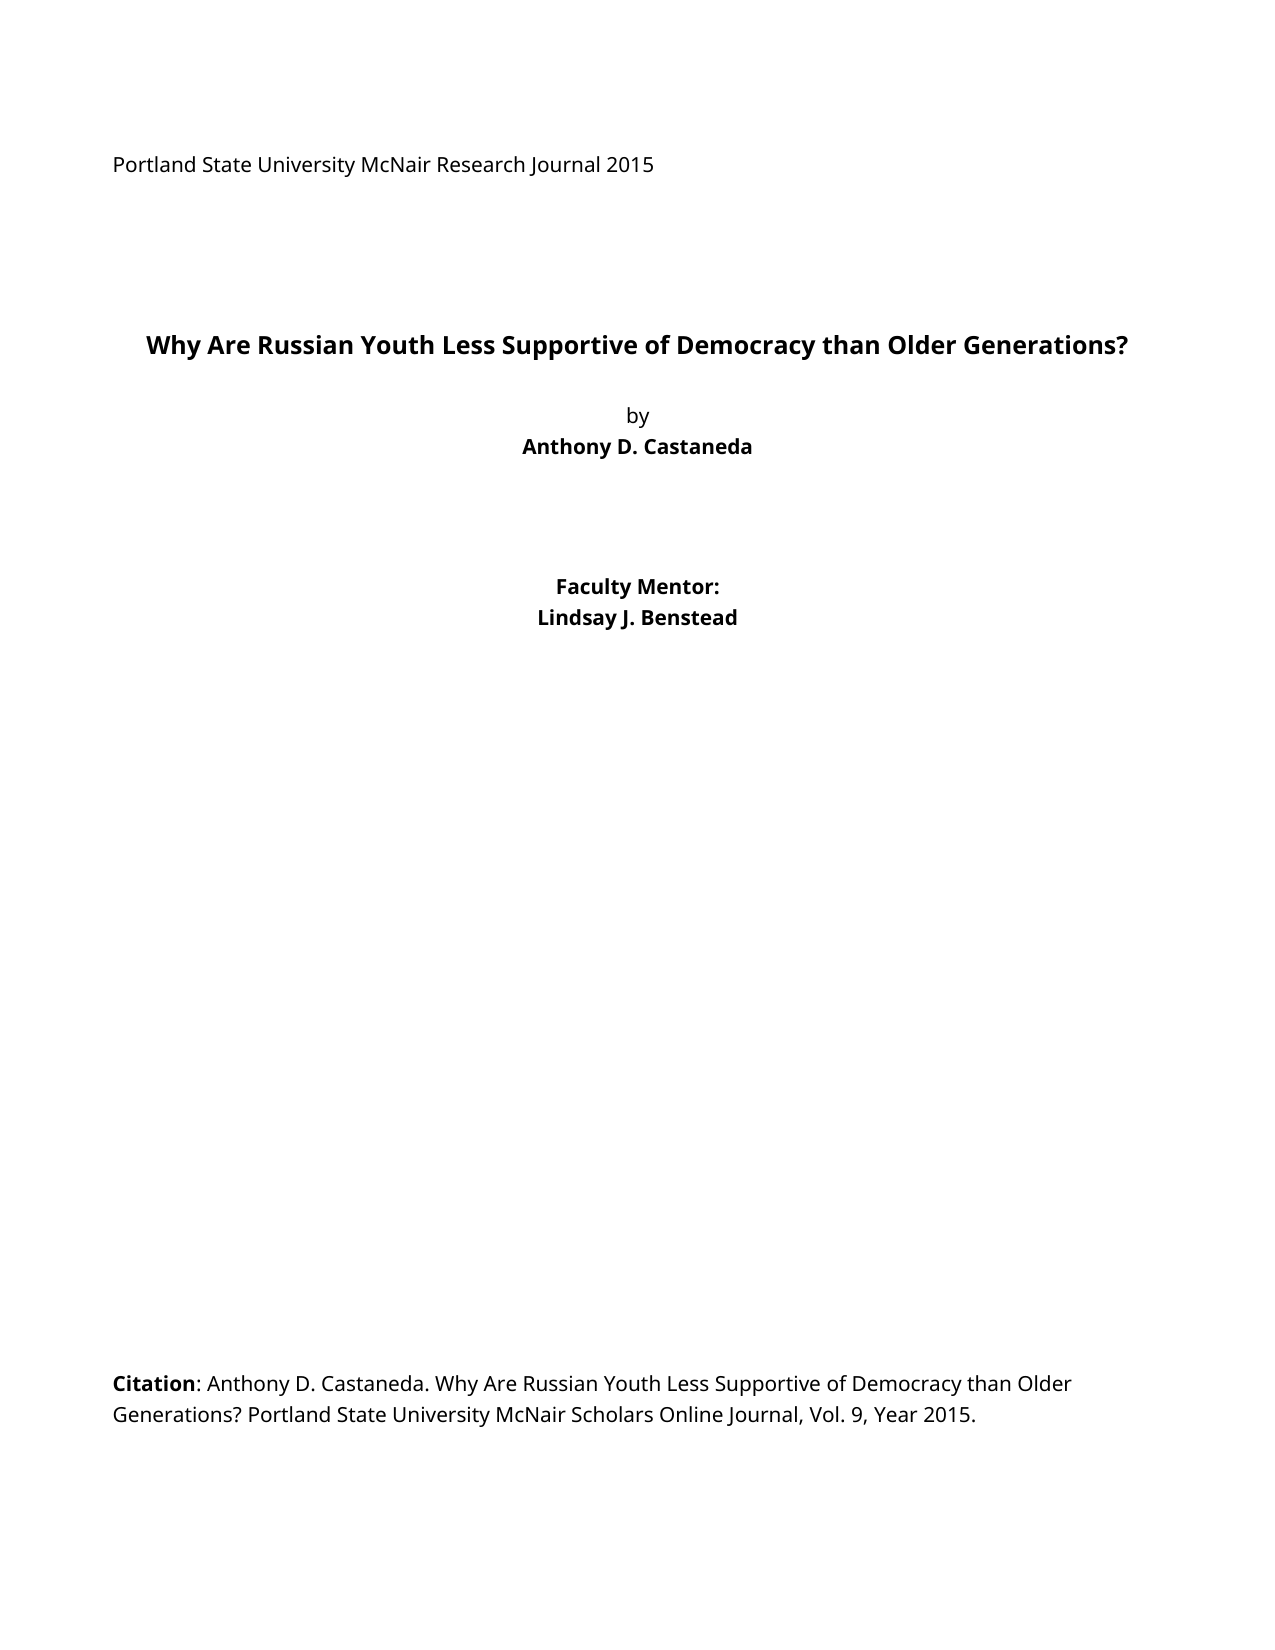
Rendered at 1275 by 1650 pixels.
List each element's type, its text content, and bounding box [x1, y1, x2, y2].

text by [112, 401, 1162, 430]
text Citation: Anthony D. Castaneda. Why Are Russian Youth Less Supportive of Democracy than Older Generations? Portland State University McNair Scholars Online Journal, Vol. 9, Year 2015. [112, 1369, 1162, 1428]
text Faculty Mentor: [112, 572, 1162, 601]
text Why Are Russian Youth Less Supportive of Democracy than Older Generations? [112, 328, 1162, 362]
text Anthony D. Castaneda [112, 432, 1162, 460]
text Lindsay J. Benstead [112, 603, 1162, 632]
text Portland State University McNair Research Journal 2015 [112, 150, 1162, 178]
